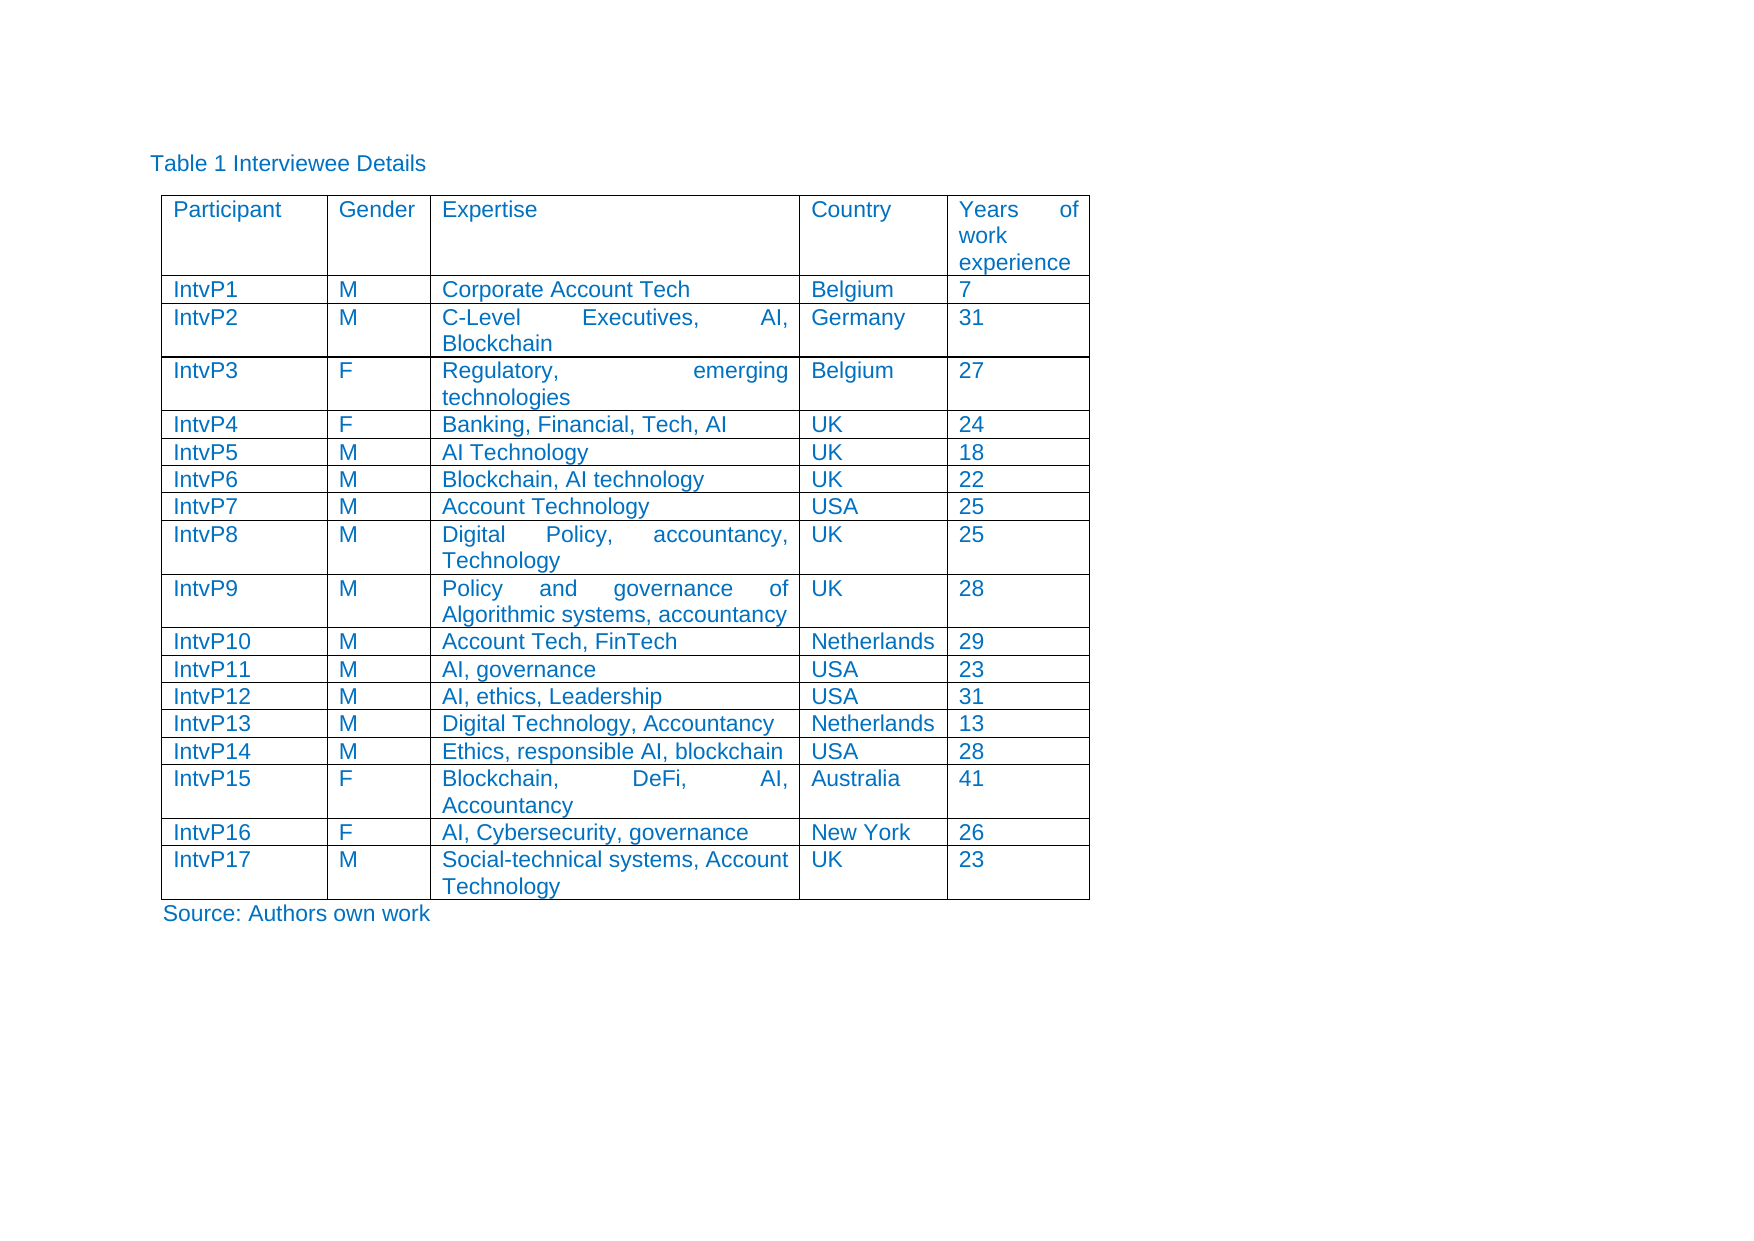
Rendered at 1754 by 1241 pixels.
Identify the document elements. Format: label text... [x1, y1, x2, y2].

table_cell 41 [948, 765, 1089, 818]
table_cell IntvP9 [162, 575, 327, 627]
table_cell IntvP4 [162, 411, 327, 437]
table_cell IntvP6 [162, 466, 327, 492]
table_cell F [328, 819, 430, 845]
table_cell New York [800, 819, 947, 845]
text Table 1 Interviewee Details [150, 150, 1604, 176]
table_cell Social-technical systems, Account Technology [431, 846, 799, 899]
table_cell M [328, 710, 430, 737]
table_cell Digital Policy, accountancy, Technology [431, 521, 799, 573]
table_cell AI, Cybersecurity, governance [431, 819, 799, 845]
table_cell Netherlands [800, 710, 947, 737]
table_header Participant [162, 196, 327, 275]
table_cell AI, ethics, Leadership [431, 683, 799, 709]
table_cell Netherlands [800, 628, 947, 654]
table_cell IntvP14 [162, 738, 327, 764]
table_cell IntvP15 [162, 765, 327, 818]
table_cell IntvP2 [162, 304, 327, 356]
table_cell USA [800, 683, 947, 709]
table_cell C-Level Executives, AI, Blockchain [431, 304, 799, 356]
table_cell 23 [948, 846, 1089, 899]
table_cell 31 [948, 304, 1089, 356]
table_header Country [800, 196, 947, 275]
table_cell 18 [948, 439, 1089, 465]
table_cell IntvP11 [162, 656, 327, 682]
table_cell M [328, 683, 430, 709]
table_cell M [328, 493, 430, 520]
table_cell M [328, 466, 430, 492]
table_cell Belgium [800, 276, 947, 303]
table_cell Ethics, responsible AI, blockchain [431, 738, 799, 764]
table_cell M [328, 521, 430, 573]
table_cell M [328, 439, 430, 465]
table_header Expertise [431, 196, 799, 275]
table_cell M [328, 575, 430, 627]
table_cell F [328, 411, 430, 437]
table_cell 31 [948, 683, 1089, 709]
table_cell UK [800, 846, 947, 899]
table_cell USA [800, 493, 947, 520]
table_cell Account Technology [431, 493, 799, 520]
table_cell Belgium [800, 358, 947, 410]
table_cell M [328, 656, 430, 682]
table_cell IntvP5 [162, 439, 327, 465]
table_cell F [328, 358, 430, 410]
text Source: Authors own work [150, 900, 1604, 926]
table_cell UK [800, 411, 947, 437]
table_cell 28 [948, 738, 1089, 764]
table_cell IntvP13 [162, 710, 327, 737]
table_cell 28 [948, 575, 1089, 627]
table_cell UK [800, 575, 947, 627]
table_cell USA [800, 656, 947, 682]
table_cell Australia [800, 765, 947, 818]
table_cell UK [800, 521, 947, 573]
table_cell 25 [948, 493, 1089, 520]
table_cell UK [800, 466, 947, 492]
table_cell M [328, 276, 430, 303]
table_cell Account Tech, FinTech [431, 628, 799, 654]
table_cell F [328, 765, 430, 818]
table_cell 24 [948, 411, 1089, 437]
table_cell Policy and governance of Algorithmic systems, accountancy [431, 575, 799, 627]
table_cell M [328, 846, 430, 899]
table_header Gender [328, 196, 430, 275]
table_cell IntvP10 [162, 628, 327, 654]
table_cell USA [800, 738, 947, 764]
table_cell IntvP1 [162, 276, 327, 303]
table_cell Digital Technology, Accountancy [431, 710, 799, 737]
table_cell 25 [948, 521, 1089, 573]
table_cell M [328, 628, 430, 654]
table_cell IntvP8 [162, 521, 327, 573]
table_cell 7 [948, 276, 1089, 303]
table_cell Blockchain, DeFi, AI, Accountancy [431, 765, 799, 818]
table_cell IntvP7 [162, 493, 327, 520]
table_cell 27 [948, 358, 1089, 410]
table_cell UK [800, 439, 947, 465]
table_cell AI Technology [431, 439, 799, 465]
table_cell M [328, 304, 430, 356]
table_cell Banking, Financial, Tech, AI [431, 411, 799, 437]
table_cell IntvP17 [162, 846, 327, 899]
table_cell 22 [948, 466, 1089, 492]
table_cell IntvP16 [162, 819, 327, 845]
table_cell IntvP3 [162, 358, 327, 410]
table_cell 26 [948, 819, 1089, 845]
table_cell Blockchain, AI technology [431, 466, 799, 492]
table_cell Regulatory, emerging technologies [431, 358, 799, 410]
table_cell 23 [948, 656, 1089, 682]
table_cell Germany [800, 304, 947, 356]
table_header Years of work experience [948, 196, 1089, 275]
table_cell Corporate Account Tech [431, 276, 799, 303]
table_cell 29 [948, 628, 1089, 654]
table_cell IntvP12 [162, 683, 327, 709]
table_cell 13 [948, 710, 1089, 737]
table_cell AI, governance [431, 656, 799, 682]
table_cell M [328, 738, 430, 764]
